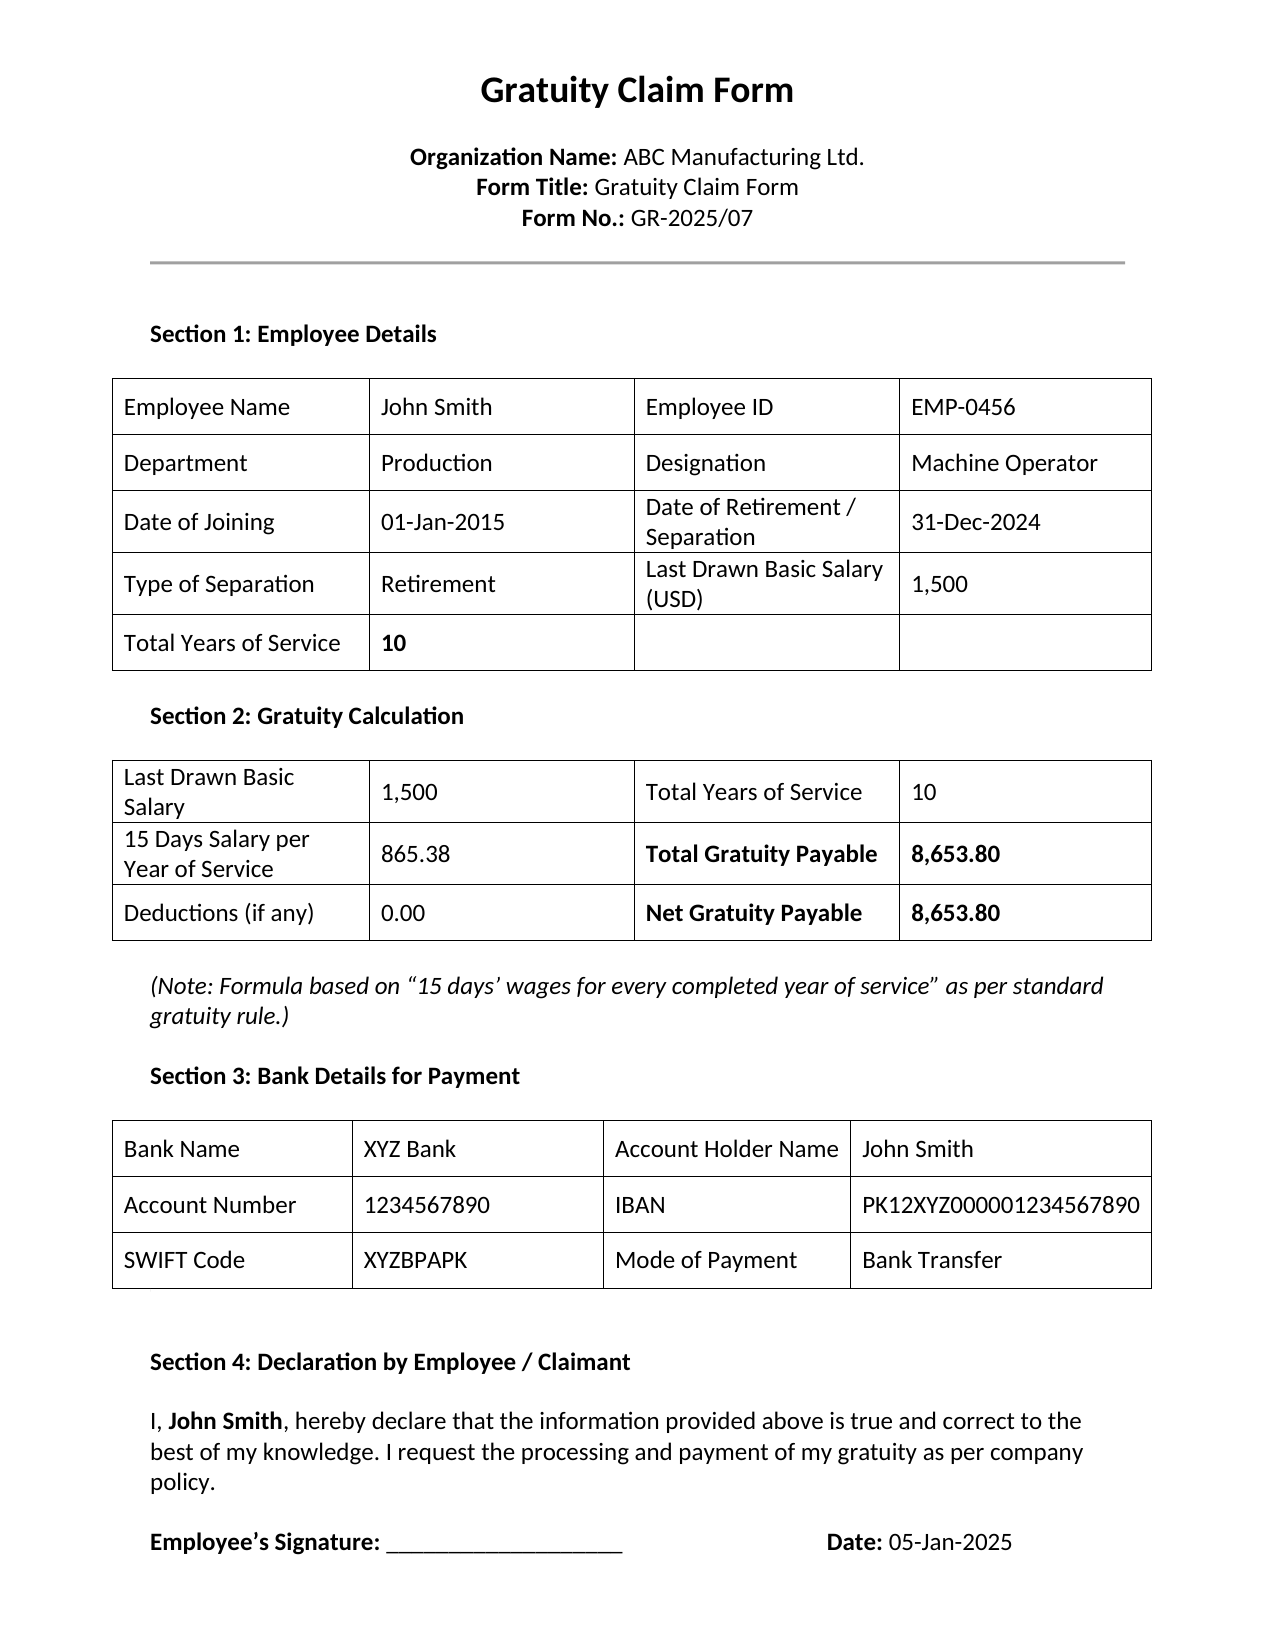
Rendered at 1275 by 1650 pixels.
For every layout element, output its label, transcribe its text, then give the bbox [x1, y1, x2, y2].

table_cell Account Number [113, 1177, 352, 1232]
table_header EMP-0456 [900, 379, 1151, 434]
table_cell Mode of Payment [604, 1233, 850, 1287]
table_cell [900, 615, 1151, 670]
text I, John Smith, hereby declare that the information provided above is true and correct to the best of my knowledge. I request the processing and payment of my gratuity as per company policy. [150, 1405, 1125, 1497]
table_cell Retirement [370, 553, 634, 614]
table_cell 865.38 [370, 823, 634, 884]
table_cell Designation [635, 435, 899, 490]
table_header John Smith [851, 1121, 1151, 1176]
table_cell Type of Separation [113, 553, 369, 614]
table_header Employee Name [113, 379, 369, 434]
text Section 3: Bank Details for Payment [150, 1060, 1125, 1091]
table_header Account Holder Name [604, 1121, 850, 1176]
table_header John Smith [370, 379, 634, 434]
table_cell [635, 615, 899, 670]
text Section 2: Gratuity Calculation [150, 700, 1125, 731]
table_cell 10 [370, 615, 634, 670]
table_header Total Years of Service [635, 761, 899, 822]
table_cell Net Gratuity Payable [635, 885, 899, 940]
table_cell Last Drawn Basic Salary (USD) [635, 553, 899, 614]
table_cell IBAN [604, 1177, 850, 1232]
table_cell Production [370, 435, 634, 490]
table_header 1,500 [370, 761, 634, 822]
text Section 4: Declaration by Employee / Claimant [150, 1346, 1125, 1376]
table_cell Machine Operator [900, 435, 1151, 490]
text (Note: Formula based on “15 days’ wages for every completed year of service” as per standard gratuity rule.) [150, 970, 1125, 1031]
table_cell Bank Transfer [851, 1233, 1151, 1287]
text Employee’s Signature: ___________________ Date: 05-Jan-2025 [150, 1526, 1125, 1557]
table_cell Deductions (if any) [113, 885, 369, 940]
table_cell SWIFT Code [113, 1233, 352, 1287]
table_cell XYZBPAPK [353, 1233, 603, 1287]
table_cell PK12XYZ000001234567890 [851, 1177, 1151, 1232]
table_cell 1234567890 [353, 1177, 603, 1232]
table_cell 1,500 [900, 553, 1151, 614]
table_cell Total Gratuity Payable [635, 823, 899, 884]
table_header XYZ Bank [353, 1121, 603, 1176]
table_header 10 [900, 761, 1151, 822]
text Section 1: Employee Details [150, 318, 1125, 349]
table_cell 0.00 [370, 885, 634, 940]
text Gratuity Claim Form [150, 66, 1125, 111]
table_cell 8,653.80 [900, 823, 1151, 884]
table_cell 8,653.80 [900, 885, 1151, 940]
table_cell Total Years of Service [113, 615, 369, 670]
table_header Bank Name [113, 1121, 352, 1176]
table_header Last Drawn Basic Salary [113, 761, 369, 822]
table_header Employee ID [635, 379, 899, 434]
table_cell 15 Days Salary per Year of Service [113, 823, 369, 884]
table_cell Date of Retirement / Separation [635, 491, 899, 552]
table_cell 01-Jan-2015 [370, 491, 634, 552]
text Organization Name: ABC Manufacturing Ltd. Form Title: Gratuity Claim Form Form No.: GR-2025/07 [150, 141, 1125, 232]
table_cell Date of Joining [113, 491, 369, 552]
table_cell 31-Dec-2024 [900, 491, 1151, 552]
table_cell Department [113, 435, 369, 490]
